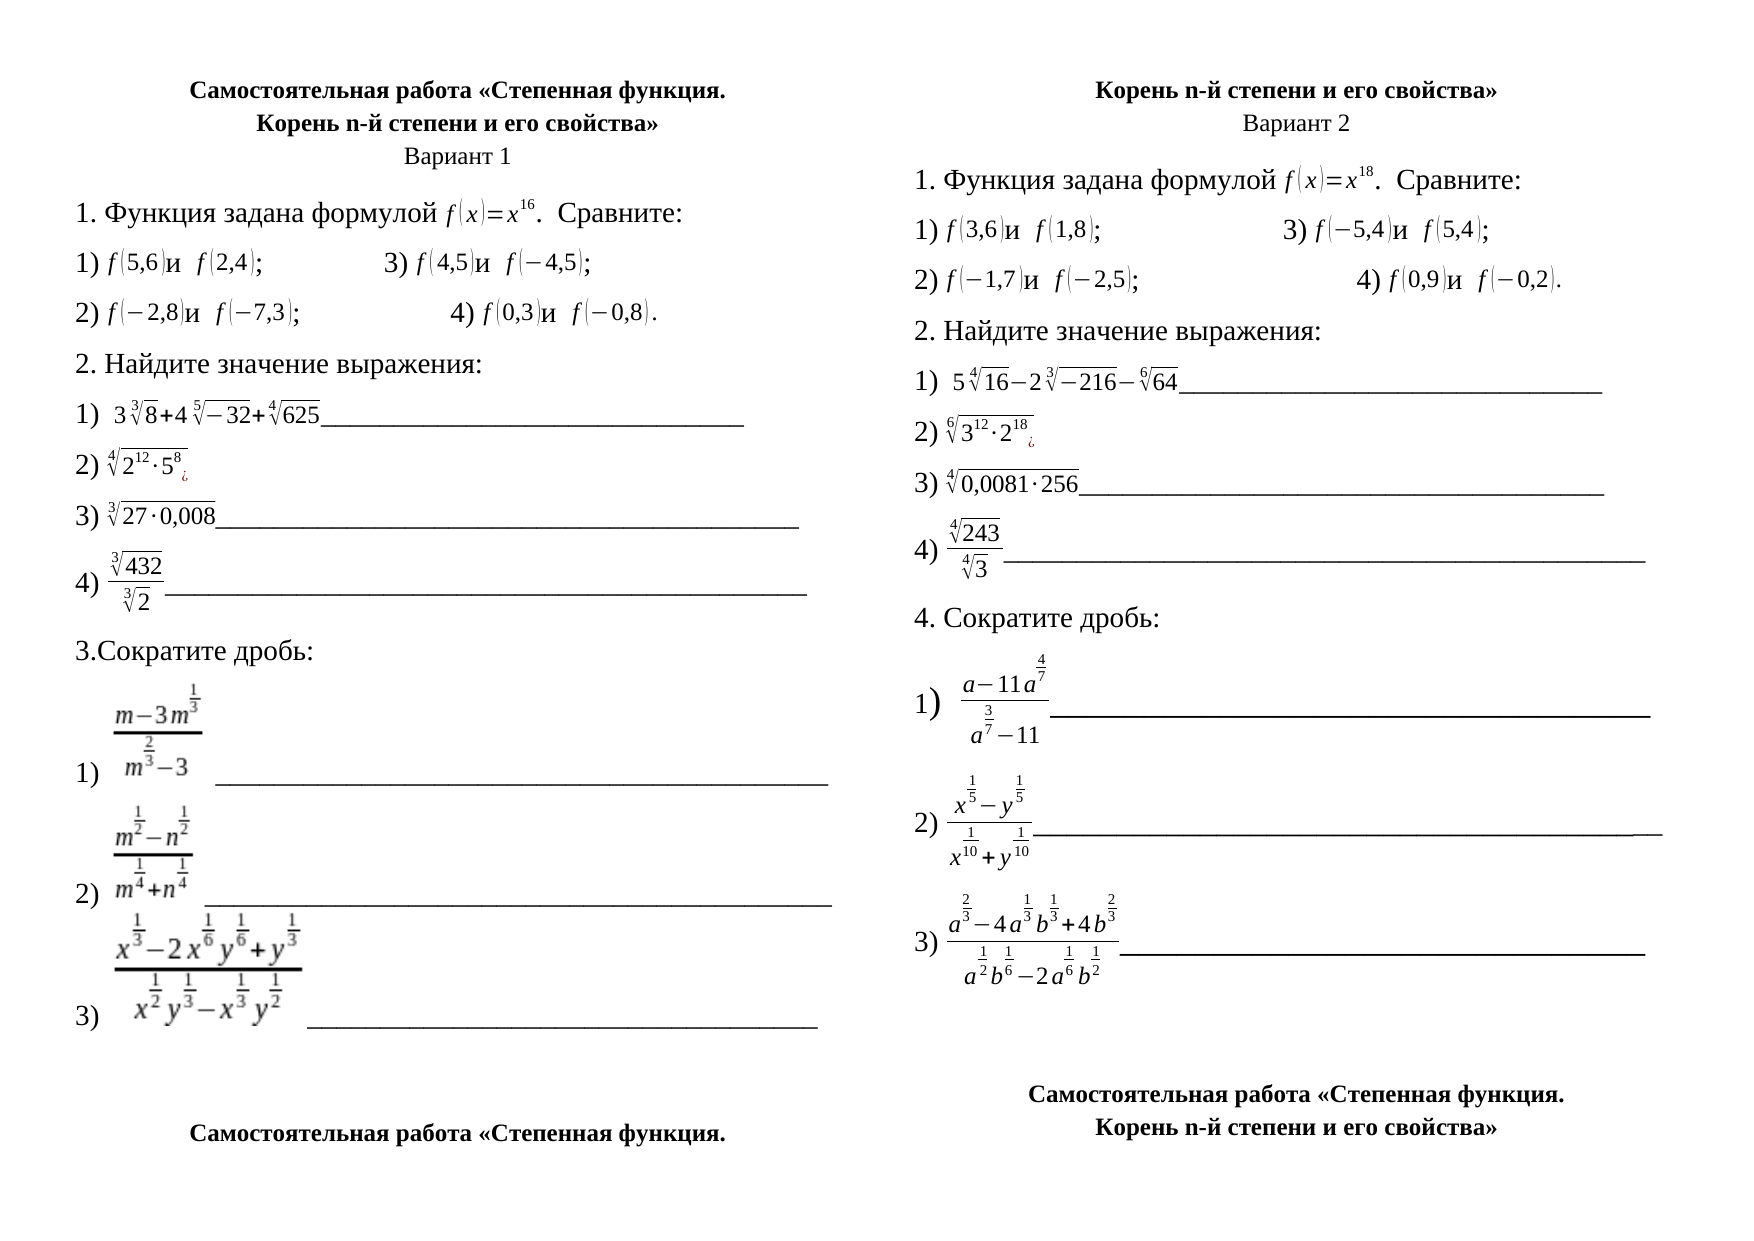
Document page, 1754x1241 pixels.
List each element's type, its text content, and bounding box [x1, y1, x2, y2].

text 4) ____________________________________________ [914, 515, 1679, 583]
text 4. Сократите дробь: [914, 600, 1679, 633]
text 3.Сократите дробь: [75, 633, 840, 666]
text 1) _____________________________ [75, 396, 840, 430]
text 2) и ; 4) и [914, 262, 1679, 296]
text 1. Функция задана формулой . Сравните: [914, 162, 1679, 195]
text 2) [914, 413, 1679, 448]
picture [106, 803, 198, 904]
text 1) __________________________________________ [75, 682, 840, 788]
text Вариант 2 [914, 108, 1679, 137]
text Корень n-й степени и его свойства» [914, 1112, 1679, 1141]
picture [106, 910, 308, 1026]
text 1) ________________________________ [914, 650, 1679, 750]
text 1) _____________________________ [914, 363, 1679, 397]
text 3) ____________________________________ [914, 465, 1679, 498]
text Вариант 1 [75, 141, 840, 170]
picture [106, 682, 209, 782]
text 2) [75, 446, 840, 481]
text 2. Найдите значение выражения: [914, 313, 1679, 346]
text Самостоятельная работа «Степенная функция. [75, 1118, 840, 1147]
text 2. Найдите значение выражения: [75, 346, 840, 379]
text 2) и ; 4) и [75, 296, 840, 329]
text Корень n-й степени и его свойства» [914, 75, 1679, 104]
text 4) ____________________________________________ [75, 548, 840, 616]
text 2) ___________________________________________ 3) ___________________________________ [75, 804, 840, 1032]
text 1. Функция задана формулой . Сравните: [75, 195, 840, 228]
text 2) ______________________________________ [914, 772, 1679, 871]
text Самостоятельная работа «Степенная функция. [75, 75, 840, 104]
text 1) и ; 3) и ; [75, 245, 840, 279]
text 3) ____________________________ [914, 891, 1679, 990]
text 3) ________________________________________ [75, 498, 840, 531]
text Самостоятельная работа «Степенная функция. [914, 1079, 1679, 1108]
text 1) и ; 3) и ; [914, 212, 1679, 246]
text Корень n-й степени и его свойства» [75, 108, 840, 137]
